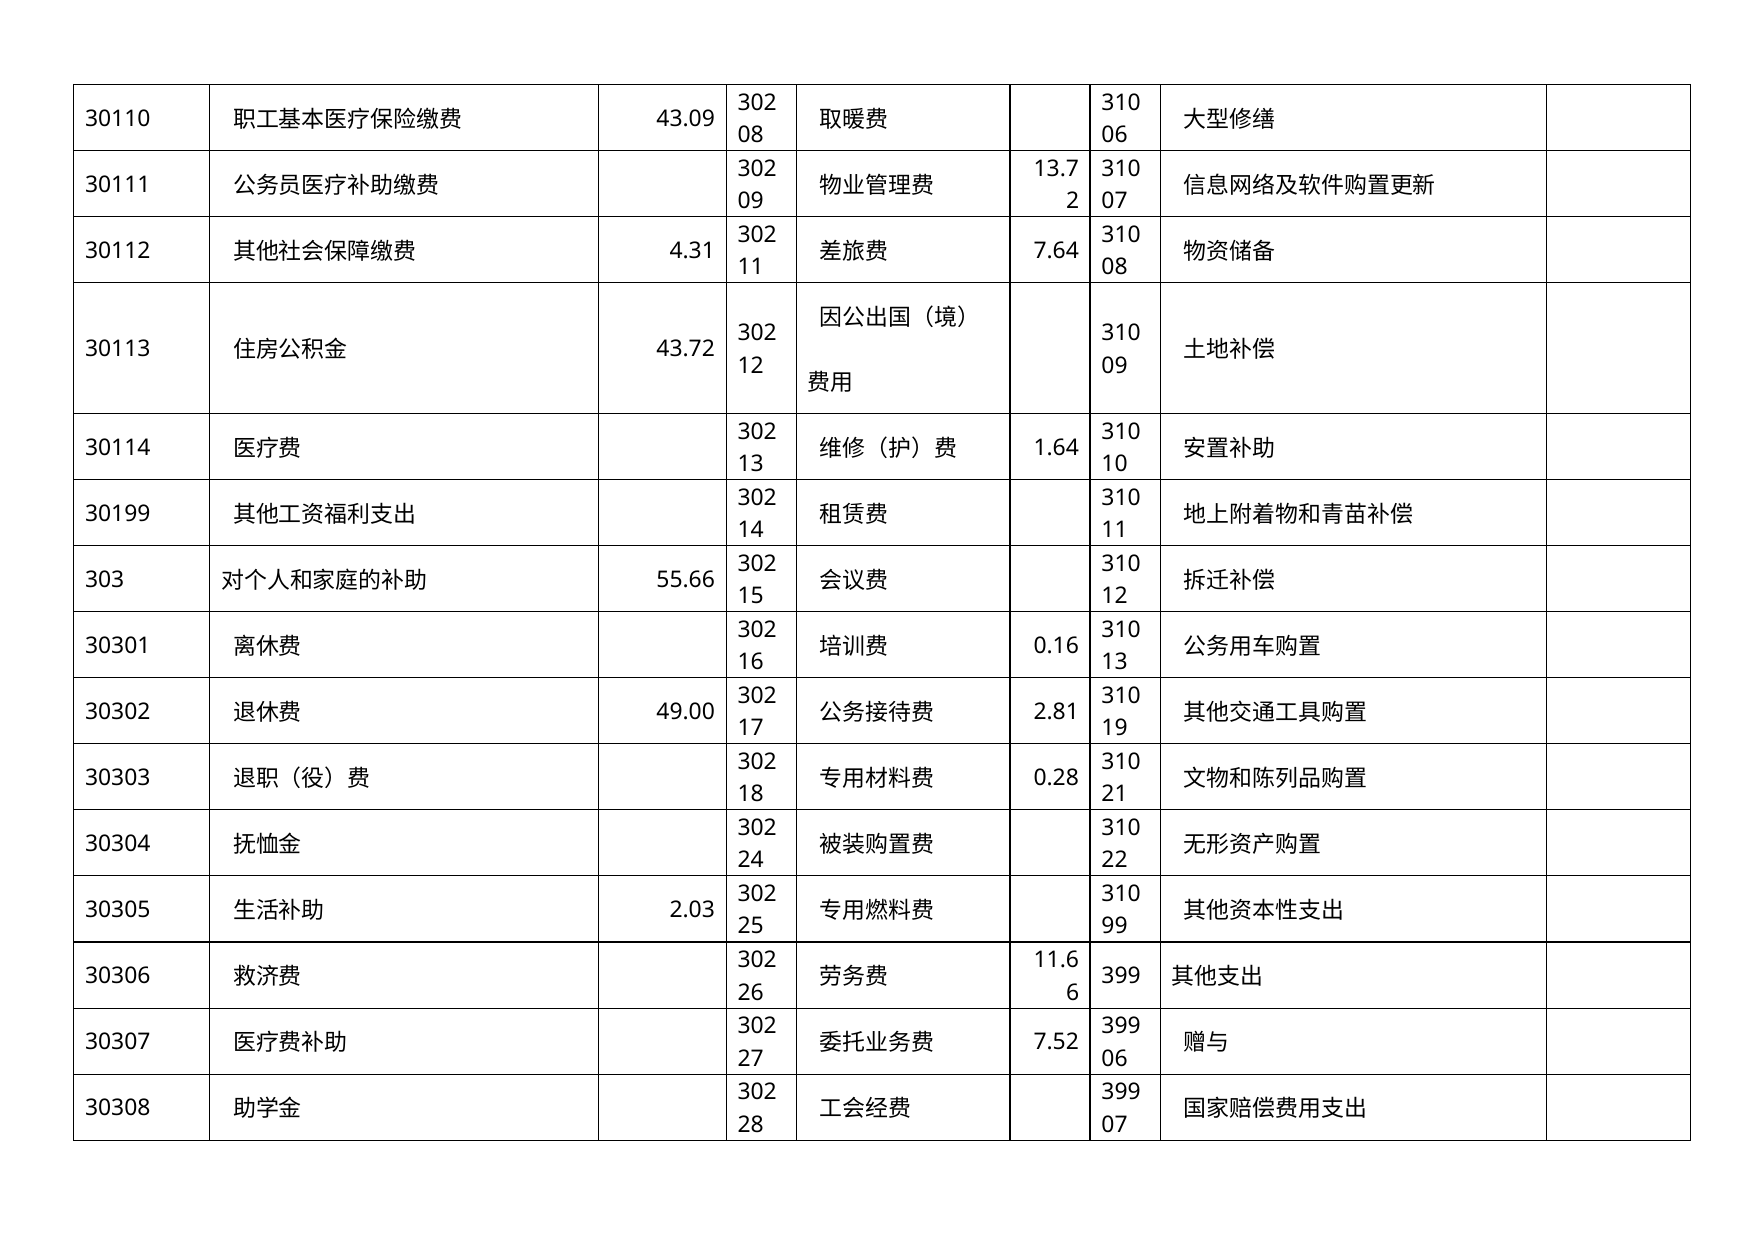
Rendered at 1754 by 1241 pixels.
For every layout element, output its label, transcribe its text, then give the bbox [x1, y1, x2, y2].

table_cell 30215 [727, 546, 796, 611]
table_cell 4.31 [599, 217, 726, 282]
table_cell 43.72 [599, 283, 726, 413]
table_cell 培训费 [797, 612, 1009, 677]
table_cell 专用燃料费 [797, 876, 1009, 941]
table_cell 30199 [74, 480, 209, 545]
table_cell 30216 [727, 612, 796, 677]
table_cell [1547, 810, 1690, 875]
table_cell 30111 [74, 151, 209, 216]
table_cell 2.03 [599, 876, 726, 941]
table_cell 31009 [1091, 283, 1160, 413]
table_cell 31022 [1091, 810, 1160, 875]
table_cell 30211 [727, 217, 796, 282]
table_cell 其他工资福利支出 [210, 480, 598, 545]
table_cell [599, 1075, 726, 1139]
table_cell [1547, 943, 1690, 1007]
table_cell 取暖费 [797, 85, 1009, 150]
table_cell 30218 [727, 744, 796, 809]
table_cell [1011, 283, 1089, 413]
table_cell 因公出国（境）费用 [797, 283, 1009, 413]
table_cell [1547, 876, 1690, 941]
table_cell 文物和陈列品购置 [1161, 744, 1546, 809]
table_cell [1011, 85, 1089, 150]
table_cell [599, 943, 726, 1007]
table_cell 30226 [727, 943, 796, 1007]
table_cell [599, 810, 726, 875]
table_cell 399 [1091, 943, 1160, 1007]
table_cell 31019 [1091, 678, 1160, 743]
table_cell [599, 744, 726, 809]
table_cell 对个人和家庭的补助 [210, 546, 598, 611]
table_cell 31012 [1091, 546, 1160, 611]
table_cell [1011, 546, 1089, 611]
table_cell 55.66 [599, 546, 726, 611]
table_cell [599, 612, 726, 677]
table_cell 7.52 [1011, 1009, 1089, 1073]
table_cell 7.64 [1011, 217, 1089, 282]
table_cell 11.66 [1011, 943, 1089, 1007]
table_cell [1011, 480, 1089, 545]
table_cell 30301 [74, 612, 209, 677]
table_cell [1547, 678, 1690, 743]
table_cell [1547, 414, 1690, 479]
table_cell 303 [74, 546, 209, 611]
table_cell [1011, 810, 1089, 875]
table_cell 被装购置费 [797, 810, 1009, 875]
table_cell [1547, 1075, 1690, 1139]
table_cell 抚恤金 [210, 810, 598, 875]
table_cell 30212 [727, 283, 796, 413]
table_cell 30227 [727, 1009, 796, 1073]
table_cell 30208 [727, 85, 796, 150]
table_cell 1.64 [1011, 414, 1089, 479]
table_cell [1011, 876, 1089, 941]
table_cell 13.72 [1011, 151, 1089, 216]
table_cell 地上附着物和青苗补偿 [1161, 480, 1546, 545]
table_cell 物业管理费 [797, 151, 1009, 216]
table_cell 医疗费补助 [210, 1009, 598, 1073]
table_cell [1547, 85, 1690, 150]
table_cell 物资储备 [1161, 217, 1546, 282]
table_cell [1547, 151, 1690, 216]
table_cell 39907 [1091, 1075, 1160, 1139]
table_cell 31013 [1091, 612, 1160, 677]
table_cell 30225 [727, 876, 796, 941]
table_cell 住房公积金 [210, 283, 598, 413]
table_cell [599, 480, 726, 545]
table_cell [1011, 1075, 1089, 1139]
table_cell [1547, 1009, 1690, 1073]
table_cell 30228 [727, 1075, 796, 1139]
table_cell 49.00 [599, 678, 726, 743]
table_cell 救济费 [210, 943, 598, 1007]
table_cell 30114 [74, 414, 209, 479]
table_cell 31006 [1091, 85, 1160, 150]
table_cell 委托业务费 [797, 1009, 1009, 1073]
table_cell 2.81 [1011, 678, 1089, 743]
table_cell 30304 [74, 810, 209, 875]
table_cell 30308 [74, 1075, 209, 1139]
table_cell 安置补助 [1161, 414, 1546, 479]
table_cell 30213 [727, 414, 796, 479]
table_cell 30303 [74, 744, 209, 809]
table_cell 31021 [1091, 744, 1160, 809]
table_cell 退休费 [210, 678, 598, 743]
table_cell 31010 [1091, 414, 1160, 479]
table_cell 30224 [727, 810, 796, 875]
table_cell 30302 [74, 678, 209, 743]
table_cell [599, 414, 726, 479]
table_cell 无形资产购置 [1161, 810, 1546, 875]
table_cell 生活补助 [210, 876, 598, 941]
table_cell 租赁费 [797, 480, 1009, 545]
table_cell 拆迁补偿 [1161, 546, 1546, 611]
table_cell 差旅费 [797, 217, 1009, 282]
table_cell 30110 [74, 85, 209, 150]
table_cell [1547, 480, 1690, 545]
table_cell 30307 [74, 1009, 209, 1073]
table_cell [1547, 283, 1690, 413]
table_cell 0.28 [1011, 744, 1089, 809]
table_cell 31099 [1091, 876, 1160, 941]
table_cell 劳务费 [797, 943, 1009, 1007]
table_cell [599, 151, 726, 216]
table_cell 30305 [74, 876, 209, 941]
table_cell 30306 [74, 943, 209, 1007]
table_cell 退职（役）费 [210, 744, 598, 809]
table_cell [1547, 546, 1690, 611]
table_cell 43.09 [599, 85, 726, 150]
table_cell 维修（护）费 [797, 414, 1009, 479]
table_cell 大型修缮 [1161, 85, 1546, 150]
table_cell 公务用车购置 [1161, 612, 1546, 677]
table_cell 赠与 [1161, 1009, 1546, 1073]
table_cell 31008 [1091, 217, 1160, 282]
table_cell 会议费 [797, 546, 1009, 611]
table_cell 其他社会保障缴费 [210, 217, 598, 282]
table_cell 职工基本医疗保险缴费 [210, 85, 598, 150]
table_cell [599, 1009, 726, 1073]
table_cell 0.16 [1011, 612, 1089, 677]
table_cell [1547, 217, 1690, 282]
table_cell 助学金 [210, 1075, 598, 1139]
table_cell 国家赔偿费用支出 [1161, 1075, 1546, 1139]
table_cell 30209 [727, 151, 796, 216]
table_cell [1547, 612, 1690, 677]
table_cell 离休费 [210, 612, 598, 677]
table_cell 其他交通工具购置 [1161, 678, 1546, 743]
table_cell 公务员医疗补助缴费 [210, 151, 598, 216]
table_cell 其他资本性支出 [1161, 876, 1546, 941]
table_cell 30113 [74, 283, 209, 413]
table_cell 31011 [1091, 480, 1160, 545]
table_cell 30214 [727, 480, 796, 545]
table_cell 专用材料费 [797, 744, 1009, 809]
table_cell 其他支出 [1161, 943, 1546, 1007]
table_cell 土地补偿 [1161, 283, 1546, 413]
table_cell 30217 [727, 678, 796, 743]
table_cell 信息网络及软件购置更新 [1161, 151, 1546, 216]
table_cell 31007 [1091, 151, 1160, 216]
table_cell 公务接待费 [797, 678, 1009, 743]
table_cell 30112 [74, 217, 209, 282]
table_cell [1547, 744, 1690, 809]
table_cell 医疗费 [210, 414, 598, 479]
table_cell 工会经费 [797, 1075, 1009, 1139]
table_cell 39906 [1091, 1009, 1160, 1073]
